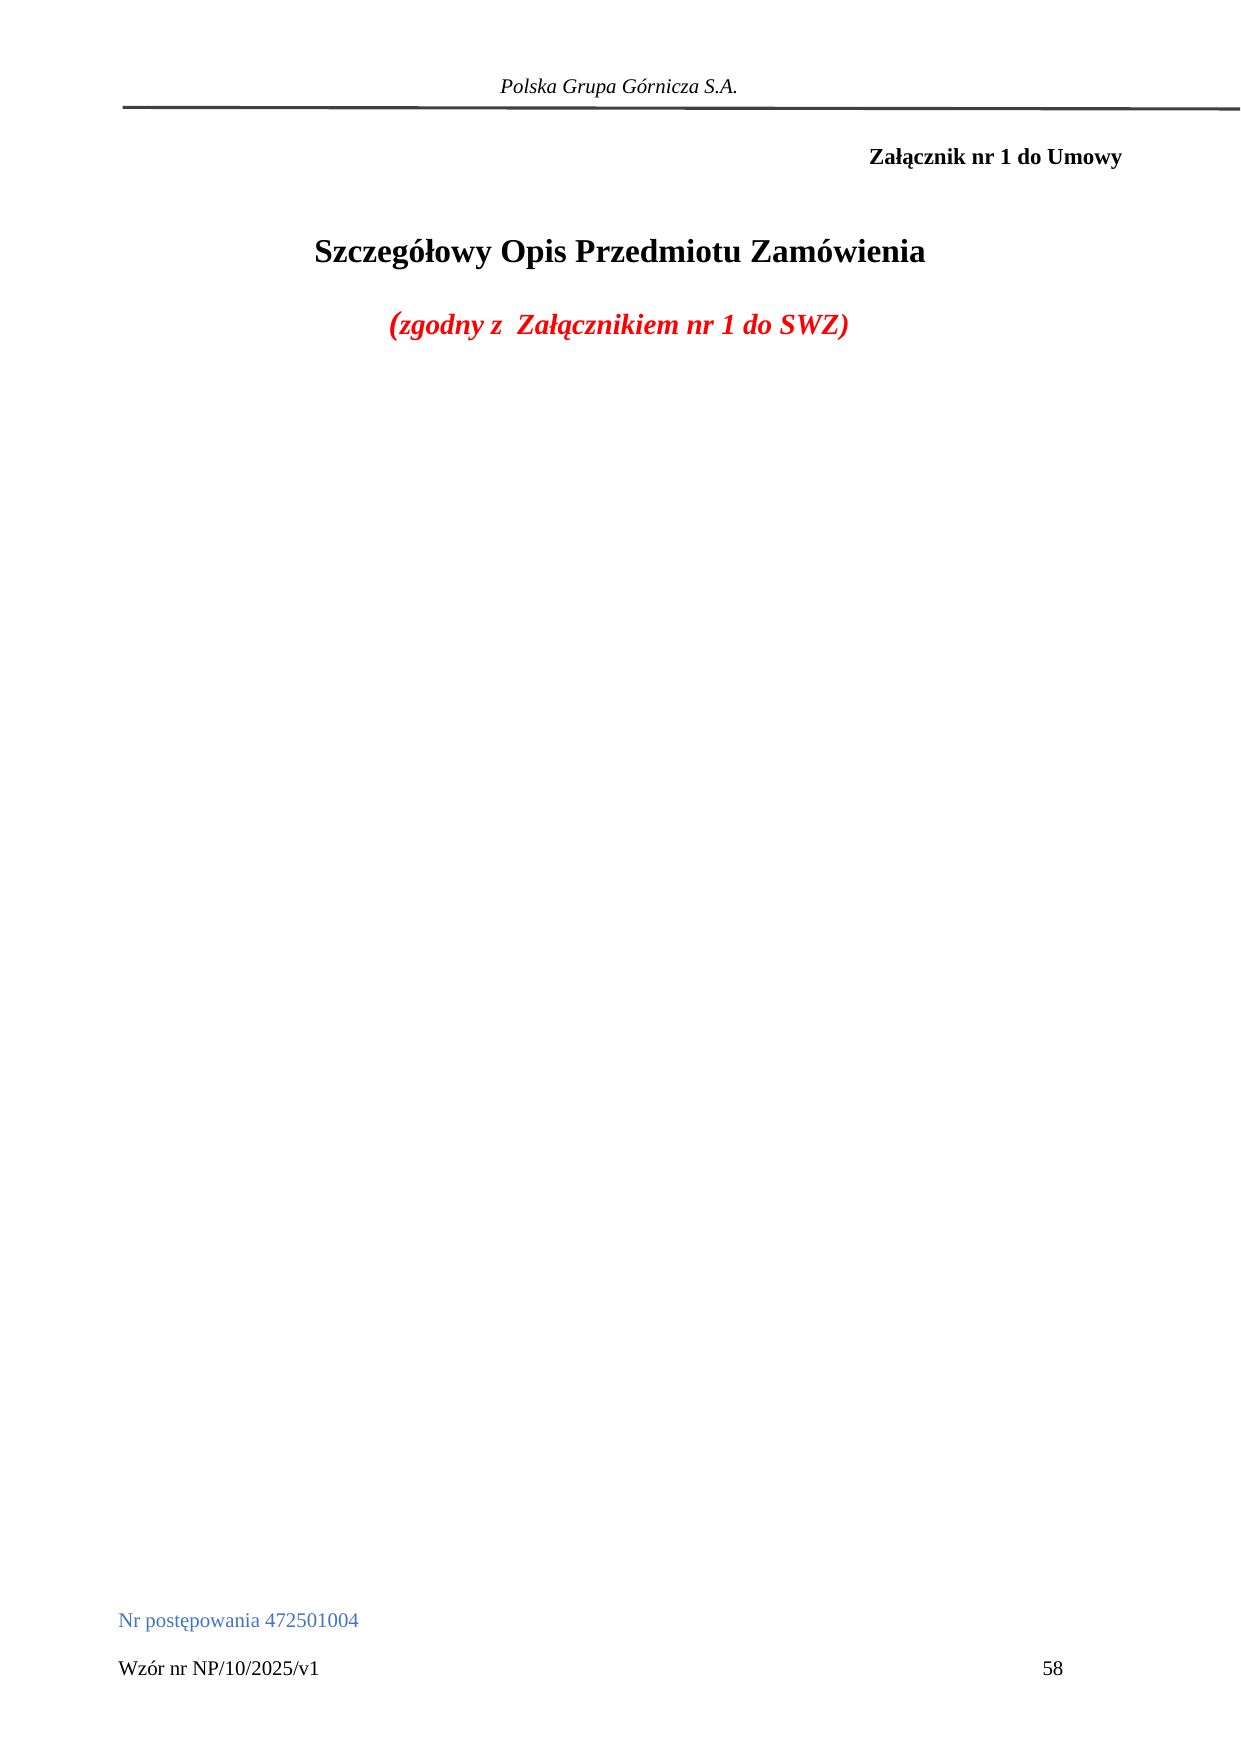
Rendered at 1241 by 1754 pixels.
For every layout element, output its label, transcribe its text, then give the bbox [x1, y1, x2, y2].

text Szczegółowy Opis Przedmiotu Zamówienia [118, 231, 1122, 270]
text (zgodny z Załącznikiem nr 1 do SWZ) [118, 270, 1122, 342]
subtitle Załącznik nr 1 do Umowy [118, 143, 1122, 169]
